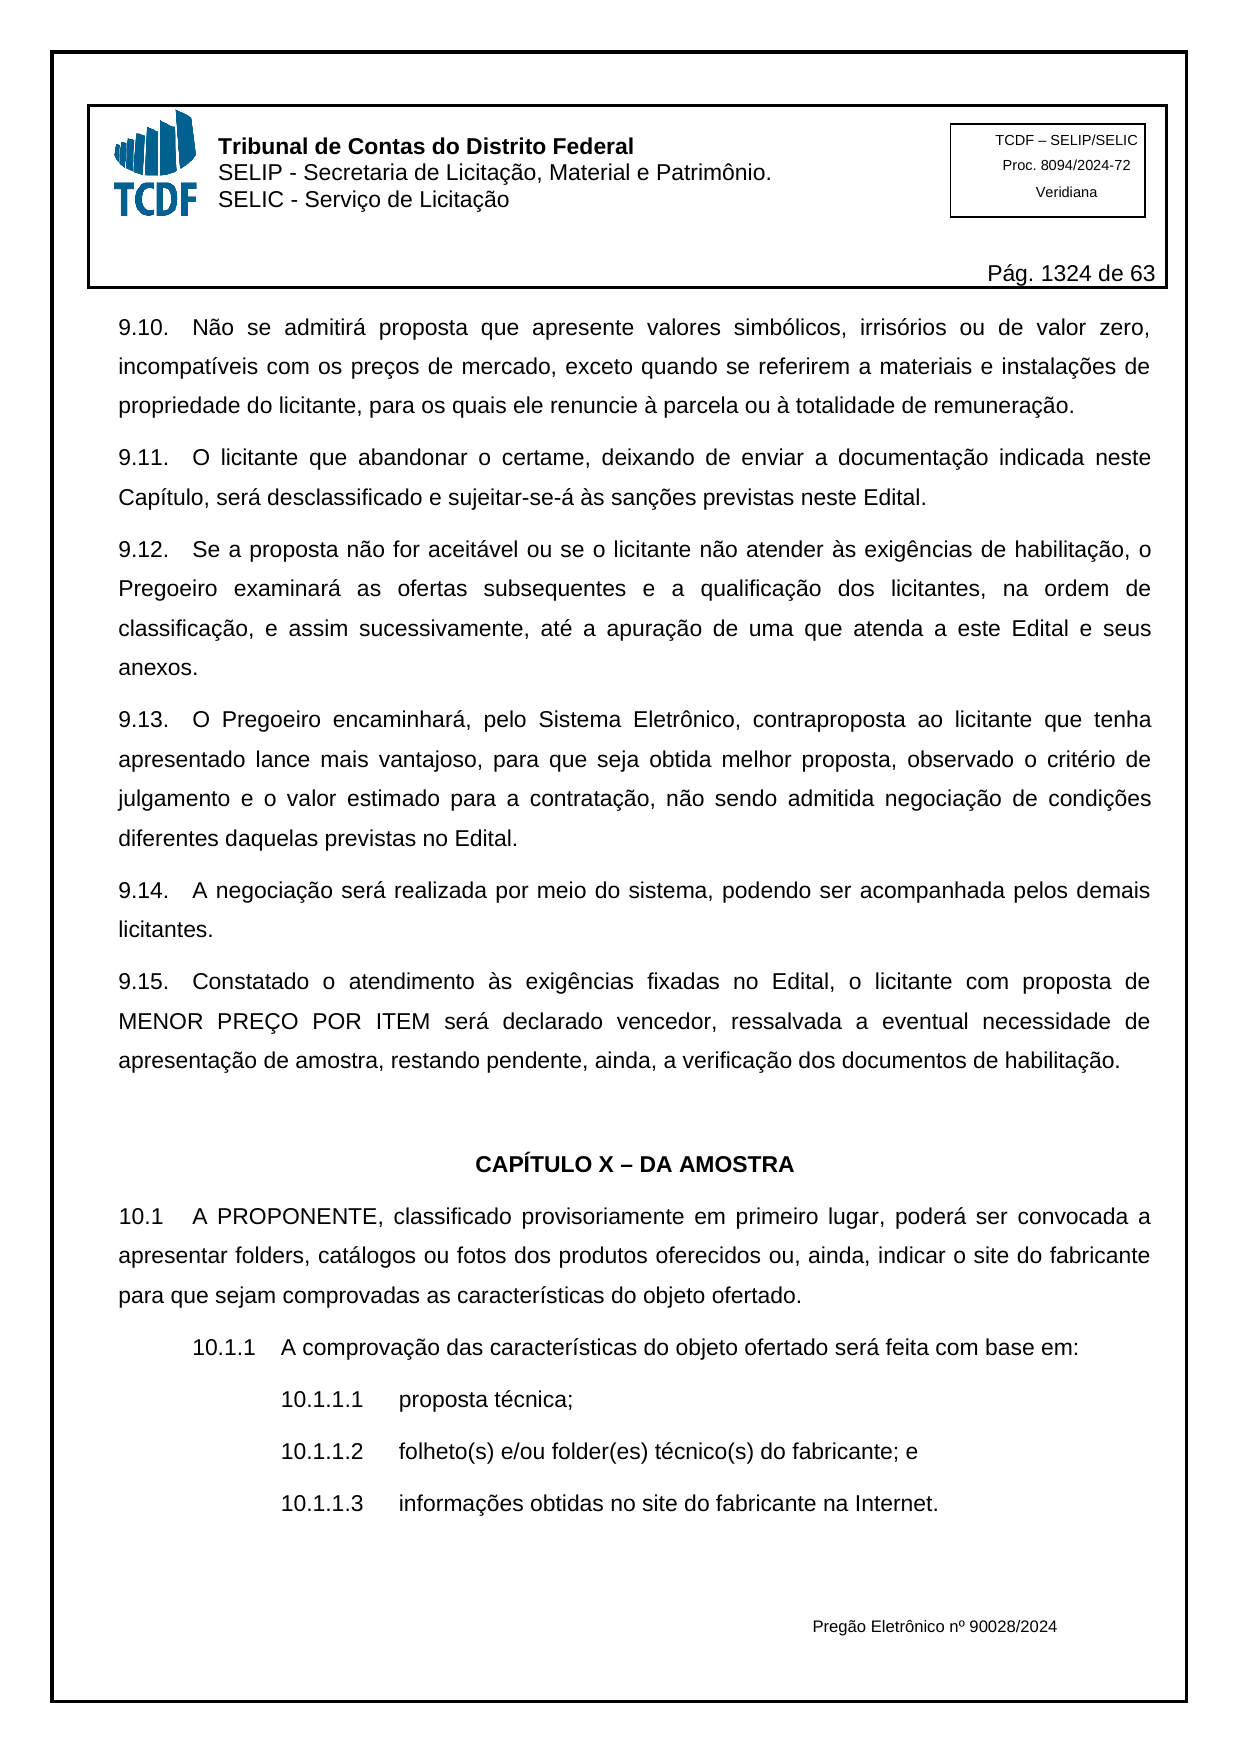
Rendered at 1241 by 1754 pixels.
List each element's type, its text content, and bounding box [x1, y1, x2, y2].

list informações obtidas no site do fabricante na Internet. [281, 1490, 1152, 1516]
list A PROPONENTE, classificado provisoriamente em primeiro lugar, poderá ser convocada a apresentar folders, catálogos ou fotos dos produtos oferecidos ou, ainda, indicar o site do fabricante para que sejam comprovadas as características do objeto ofertado. [118, 1203, 1152, 1308]
picture [99, 107, 211, 218]
text 9.11. O licitante que abandonar o certame, deixando de enviar a documentação indicada neste Capítulo, será desclassificado e sujeitar-se-á às sanções previstas neste Edital. [118, 444, 1152, 510]
list proposta técnica; [281, 1386, 1152, 1412]
text 9.10. Não se admitirá proposta que apresente valores simbólicos, irrisórios ou de valor zero, incompatíveis com os preços de mercado, exceto quando se referirem a materiais e instalações de propriedade do licitante, para os quais ele renuncie à parcela ou à totalidade de remuneração. [118, 313, 1152, 419]
text 9.13. O Pregoeiro encaminhará, pelo Sistema Eletrônico, contraproposta ao licitante que tenha apresentado lance mais vantajoso, para que seja obtida melhor proposta, observado o critério de julgamento e o valor estimado para a contratação, não sendo admitida negociação de condições diferentes daquelas previstas no Edital. [118, 706, 1152, 851]
text 9.12. Se a proposta não for aceitável ou se o licitante não atender às exigências de habilitação, o Pregoeiro examinará as ofertas subsequentes e a qualificação dos licitantes, na ordem de classificação, e assim sucessivamente, até a apuração de uma que atenda a este Edital e seus anexos. [118, 536, 1152, 681]
text 9.15. Constatado o atendimento às exigências fixadas no Edital, o licitante com proposta de MENOR PREÇO POR ITEM será declarado vencedor, ressalvada a eventual necessidade de apresentação de amostra, restando pendente, ainda, a verificação dos documentos de habilitação. [118, 968, 1152, 1073]
text CAPÍTULO X – DA AMOSTRA [118, 1151, 1152, 1177]
text 9.14. A negociação será realizada por meio do sistema, podendo ser acompanhada pelos demais licitantes. [118, 877, 1152, 942]
list folheto(s) e/ou folder(es) técnico(s) do fabricante; e [281, 1438, 1152, 1464]
list A comprovação das características do objeto ofertado será feita com base em: [192, 1334, 1152, 1360]
